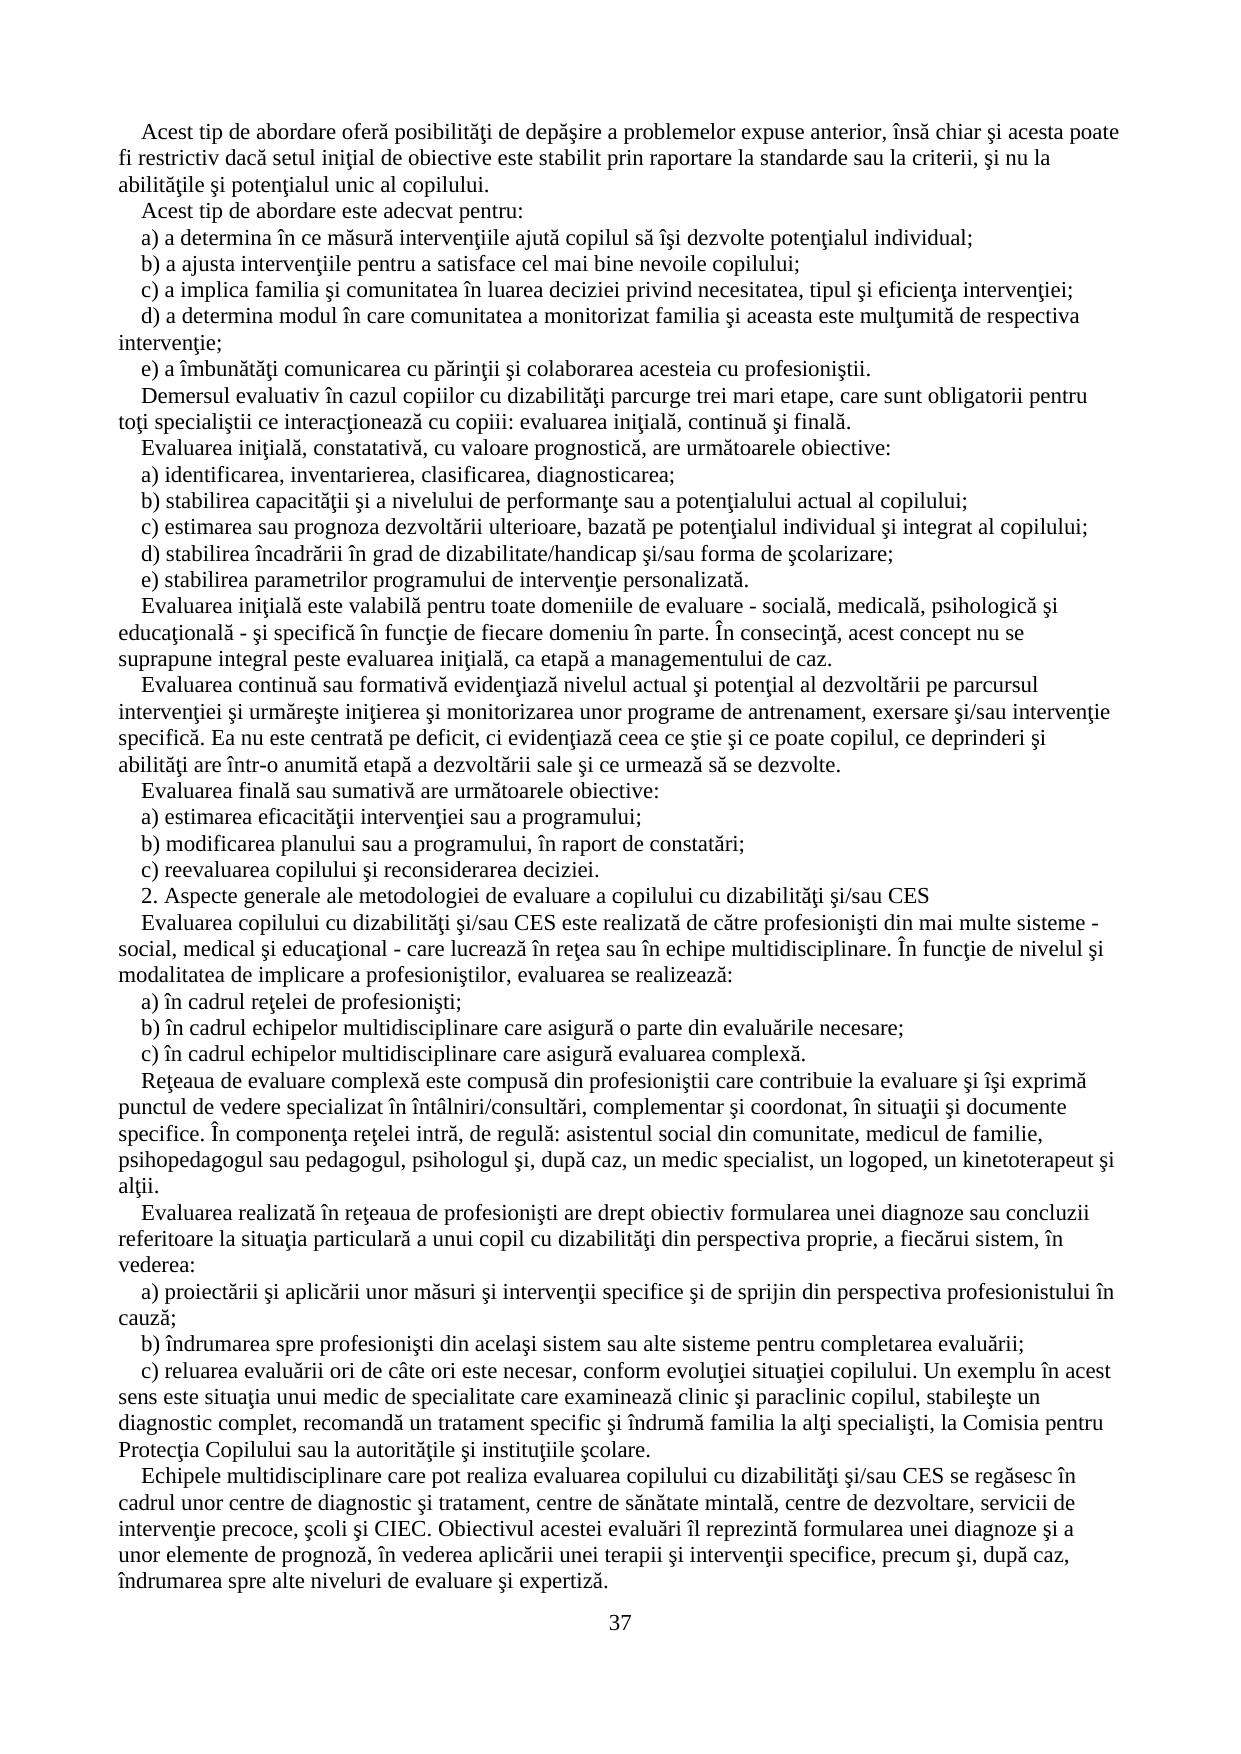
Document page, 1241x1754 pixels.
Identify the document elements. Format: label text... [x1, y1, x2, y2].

text e) stabilirea parametrilor programului de intervenţie personalizată. [118, 566, 1122, 592]
text Acest tip de abordare oferă posibilităţi de depăşire a problemelor expuse anterior, însă chiar şi acesta poate fi restrictiv dacă setul iniţial de obiective este stabilit prin raportare la standarde sau la criterii, şi nu la abilităţile şi potenţialul unic al copilului. [118, 118, 1122, 197]
text c) în cadrul echipelor multidisciplinare care asigură evaluarea complexă. [118, 1041, 1122, 1067]
text b) îndrumarea spre profesionişti din acelaşi sistem sau alte sisteme pentru completarea evaluării; [118, 1330, 1122, 1357]
text c) reluarea evaluării ori de câte ori este necesar, conform evoluţiei situaţiei copilului. Un exemplu în acest sens este situaţia unui medic de specialitate care examinează clinic şi paraclinic copilul, stabileşte un diagnostic complet, recomandă un tratament specific şi îndrumă familia la alţi specialişti, la Comisia pentru Protecţia Copilului sau la autorităţile şi instituţiile şcolare. [118, 1357, 1122, 1462]
text c) a implica familia şi comunitatea în luarea deciziei privind necesitatea, tipul şi eficienţa intervenţiei; [118, 276, 1122, 303]
text Evaluarea continuă sau formativă evidenţiază nivelul actual şi potenţial al dezvoltării pe parcursul intervenţiei şi urmăreşte iniţierea şi monitorizarea unor programe de antrenament, exersare şi/sau intervenţie specifică. Ea nu este centrată pe deficit, ci evidenţiază ceea ce ştie şi ce poate copilul, ce deprinderi şi abilităţi are într-o anumită etapă a dezvoltării sale şi ce urmează să se dezvolte. [118, 672, 1122, 777]
text b) în cadrul echipelor multidisciplinare care asigură o parte din evaluările necesare; [118, 1014, 1122, 1041]
text b) modificarea planului sau a programului, în raport de constatări; [118, 830, 1122, 856]
text d) a determina modul în care comunitatea a monitorizat familia şi aceasta este mulţumită de respectiva intervenţie; [118, 303, 1122, 355]
text Evaluarea iniţială, constatativă, cu valoare prognostică, are următoarele obiective: [118, 434, 1122, 461]
text c) estimarea sau prognoza dezvoltării ulterioare, bazată pe potenţialul individual şi integrat al copilului; [118, 513, 1122, 540]
text a) proiectării şi aplicării unor măsuri şi intervenţii specifice şi de sprijin din perspectiva profesionistului în cauză; [118, 1278, 1122, 1330]
text 2. Aspecte generale ale metodologiei de evaluare a copilului cu dizabilităţi şi/sau CES [118, 882, 1122, 909]
text a) în cadrul reţelei de profesionişti; [118, 988, 1122, 1014]
text Evaluarea finală sau sumativă are următoarele obiective: [118, 777, 1122, 803]
text Demersul evaluativ în cazul copiilor cu dizabilităţi parcurge trei mari etape, care sunt obligatorii pentru toţi specialiştii ce interacţionează cu copiii: evaluarea iniţială, continuă şi finală. [118, 382, 1122, 434]
text a) identificarea, inventarierea, clasificarea, diagnosticarea; [118, 461, 1122, 487]
text Echipele multidisciplinare care pot realiza evaluarea copilului cu dizabilităţi şi/sau CES se regăsesc în cadrul unor centre de diagnostic şi tratament, centre de sănătate mintală, centre de dezvoltare, servicii de intervenţie precoce, şcoli şi CIEC. Obiectivul acestei evaluări îl reprezintă formularea unei diagnoze şi a unor elemente de prognoză, în vederea aplicării unei terapii şi intervenţii specifice, precum şi, după caz, îndrumarea spre alte niveluri de evaluare şi expertiză. [118, 1462, 1122, 1594]
text a) a determina în ce măsură intervenţiile ajută copilul să îşi dezvolte potenţialul individual; [118, 223, 1122, 250]
text e) a îmbunătăţi comunicarea cu părinţii şi colaborarea acesteia cu profesioniştii. [118, 355, 1122, 382]
text Evaluarea copilului cu dizabilităţi şi/sau CES este realizată de către profesionişti din mai multe sisteme - social, medical şi educaţional - care lucrează în reţea sau în echipe multidisciplinare. În funcţie de nivelul şi modalitatea de implicare a profesioniştilor, evaluarea se realizează: [118, 909, 1122, 988]
text Evaluarea iniţială este valabilă pentru toate domeniile de evaluare - socială, medicală, psihologică şi educaţională - şi specifică în funcţie de fiecare domeniu în parte. În consecinţă, acest concept nu se suprapune integral peste evaluarea iniţială, ca etapă a managementului de caz. [118, 592, 1122, 672]
text d) stabilirea încadrării în grad de dizabilitate/handicap şi/sau forma de şcolarizare; [118, 540, 1122, 566]
text b) stabilirea capacităţii şi a nivelului de performanţe sau a potenţialului actual al copilului; [118, 487, 1122, 513]
text c) reevaluarea copilului şi reconsiderarea deciziei. [118, 856, 1122, 882]
text b) a ajusta intervenţiile pentru a satisface cel mai bine nevoile copilului; [118, 250, 1122, 276]
text Reţeaua de evaluare complexă este compusă din profesioniştii care contribuie la evaluare şi îşi exprimă punctul de vedere specializat în întâlniri/consultări, complementar şi coordonat, în situaţii şi documente specifice. În componenţa reţelei intră, de regulă: asistentul social din comunitate, medicul de familie, psihopedagogul sau pedagogul, psihologul şi, după caz, un medic specialist, un logoped, un kinetoterapeut şi alţii. [118, 1067, 1122, 1199]
text a) estimarea eficacităţii intervenţiei sau a programului; [118, 803, 1122, 830]
text Evaluarea realizată în reţeaua de profesionişti are drept obiectiv formularea unei diagnoze sau concluzii referitoare la situaţia particulară a unui copil cu dizabilităţi din perspectiva proprie, a fiecărui sistem, în vederea: [118, 1199, 1122, 1278]
text Acest tip de abordare este adecvat pentru: [118, 197, 1122, 223]
